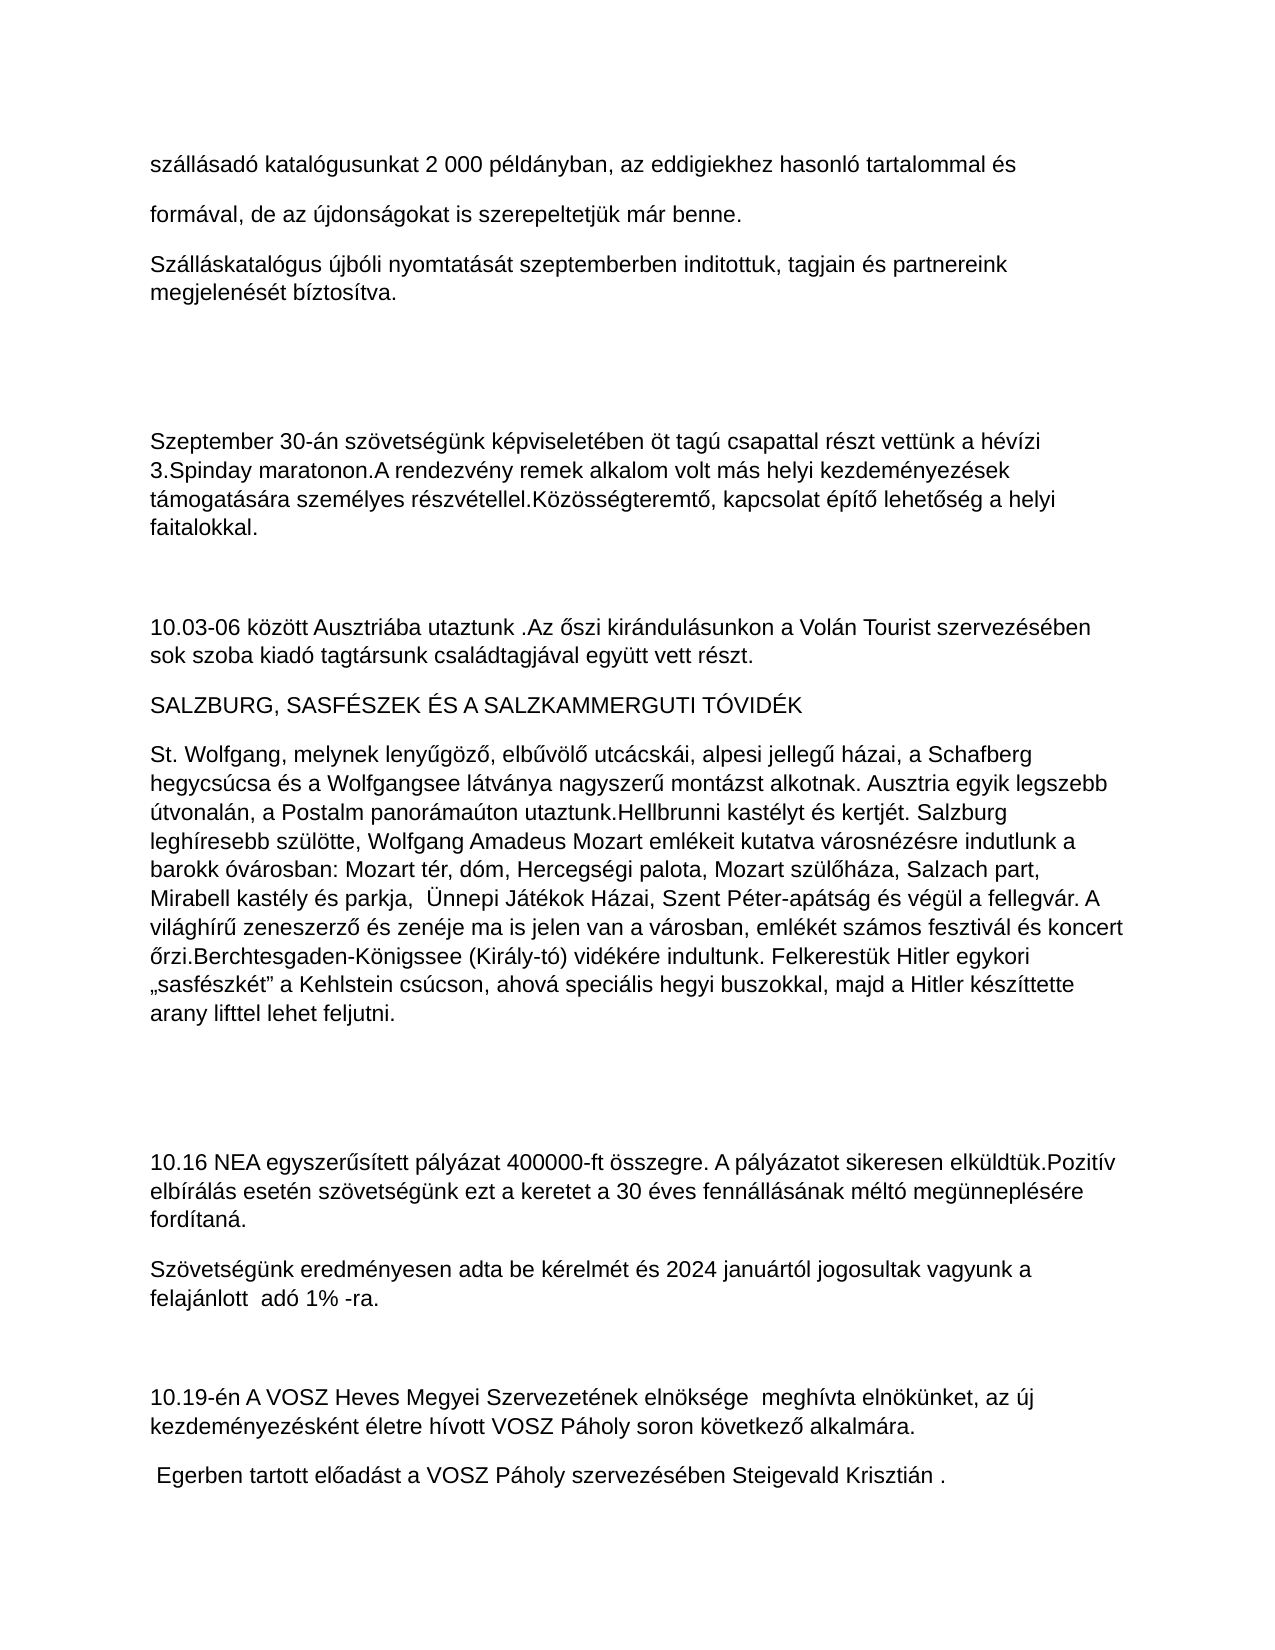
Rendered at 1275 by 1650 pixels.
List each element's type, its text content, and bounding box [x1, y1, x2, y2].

text Egerben tartott előadást a VOSZ Páholy szervezésében Steigevald Krisztián . [150, 1461, 1125, 1489]
text 10.03-06 között Ausztriába utaztunk .Az őszi kirándulásunkon a Volán Tourist szervezésében sok szoba kiadó tagtársunk családtagjával együtt vett részt. [150, 612, 1125, 669]
text formával, de az újdonságokat is szerepeltetjük már benne. [150, 199, 1125, 228]
text 10.19-én A VOSZ Heves Megyei Szervezetének elnöksége meghívta elnökünket, az új kezdeményezésként életre hívott VOSZ Páholy soron következő alkalmára. [150, 1382, 1125, 1440]
text 10.16 NEA egyszerűsített pályázat 400000-ft összegre. A pályázatot sikeresen elküldtük.Pozitív elbírálás esetén szövetségünk ezt a keretet a 30 éves fennállásának méltó megünneplésére fordítaná. [150, 1147, 1125, 1234]
text SALZBURG, SASFÉSZEK ÉS A SALZKAMMERGUTI TÓVIDÉK [150, 690, 1125, 719]
text Szövetségünk eredményesen adta be kérelmét és 2024 januártól jogosultak vagyunk a felajánlott adó 1% -ra. [150, 1254, 1125, 1312]
text Szeptember 30-án szövetségünk képviseletében öt tagú csapattal részt vettünk a hévízi 3.Spinday maratonon.A rendezvény remek alkalom volt más helyi kezdeményezések támogatására személyes részvétellel.Közösségteremtő, kapcsolat építő lehetőség a helyi faitalokkal. [150, 427, 1125, 542]
text St. Wolfgang, melynek lenyűgöző, elbűvölő utcácskái, alpesi jellegű házai, a Schafberg hegycsúcsa és a Wolfgangsee látványa nagyszerű montázst alkotnak. Ausztria egyik legszebb útvonalán, a Postalm panorámaúton utaztunk.Hellbrunni kastélyt és kertjét. Salzburg leghíresebb szülötte, Wolfgang Amadeus Mozart emlékeit kutatva városnézésre indutlunk a barokk óvárosban: Mozart tér, dóm, Hercegségi palota, Mozart szülőháza, Salzach part, Mirabell kastély és parkja, Ünnepi Játékok Házai, Szent Péter-apátság és végül a fellegvár. A világhírű zeneszerző és zenéje ma is jelen van a városban, emlékét számos fesztivál és koncert őrzi.Berchtesgaden-Königssee (Király-tó) vidékére indultunk. Felkerestük Hitler egykori „sasfészkét” a Kehlstein csúcson, ahová speciális hegyi buszokkal, majd a Hitler készíttette arany lifttel lehet feljutni. [150, 740, 1125, 1027]
text szállásadó katalógusunkat 2 000 példányban, az eddigiekhez hasonló tartalommal és [150, 150, 1125, 179]
text Szálláskatalógus újbóli nyomtatását szeptemberben inditottuk, tagjain és partnereink megjelenését bíztosítva. [150, 249, 1125, 307]
